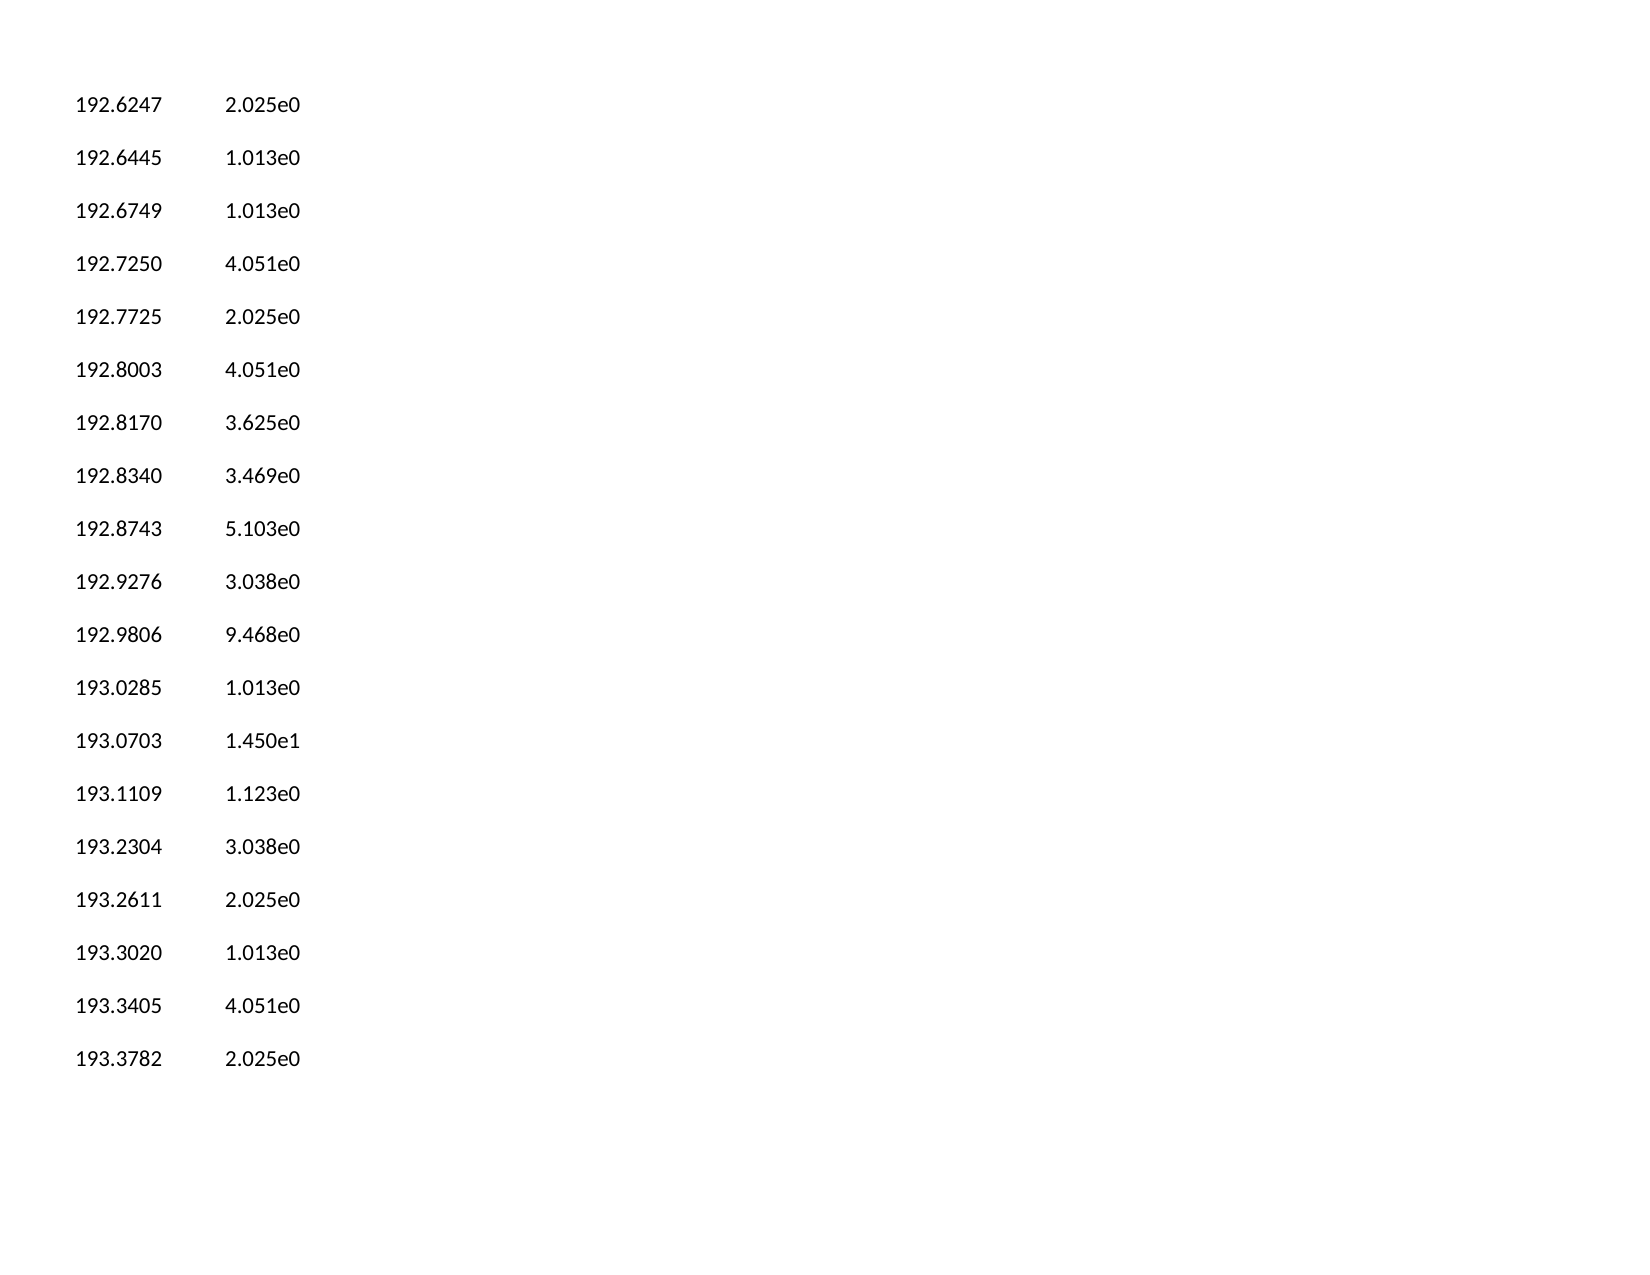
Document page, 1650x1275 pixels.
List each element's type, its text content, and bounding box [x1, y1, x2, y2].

text 192.8340 3.469e0 [75, 461, 1563, 489]
text 192.8743 5.103e0 [75, 514, 1563, 542]
text 193.0285 1.013e0 [75, 673, 1563, 701]
text 193.2611 2.025e0 [75, 885, 1563, 913]
text 192.6749 1.013e0 [75, 196, 1563, 224]
text 192.8003 4.051e0 [75, 355, 1563, 383]
text 192.7250 4.051e0 [75, 249, 1563, 277]
text 193.0703 1.450e1 [75, 726, 1563, 754]
text 192.9276 3.038e0 [75, 567, 1563, 595]
text 192.6247 2.025e0 [75, 90, 1563, 118]
text 192.7725 2.025e0 [75, 302, 1563, 330]
text 193.2304 3.038e0 [75, 832, 1563, 860]
text 193.1109 1.123e0 [75, 779, 1563, 807]
text 192.8170 3.625e0 [75, 408, 1563, 436]
text 193.3405 4.051e0 [75, 991, 1563, 1019]
text 192.6445 1.013e0 [75, 143, 1563, 171]
text 193.3020 1.013e0 [75, 938, 1563, 966]
text 193.3782 2.025e0 [75, 1044, 1563, 1072]
text 192.9806 9.468e0 [75, 620, 1563, 648]
